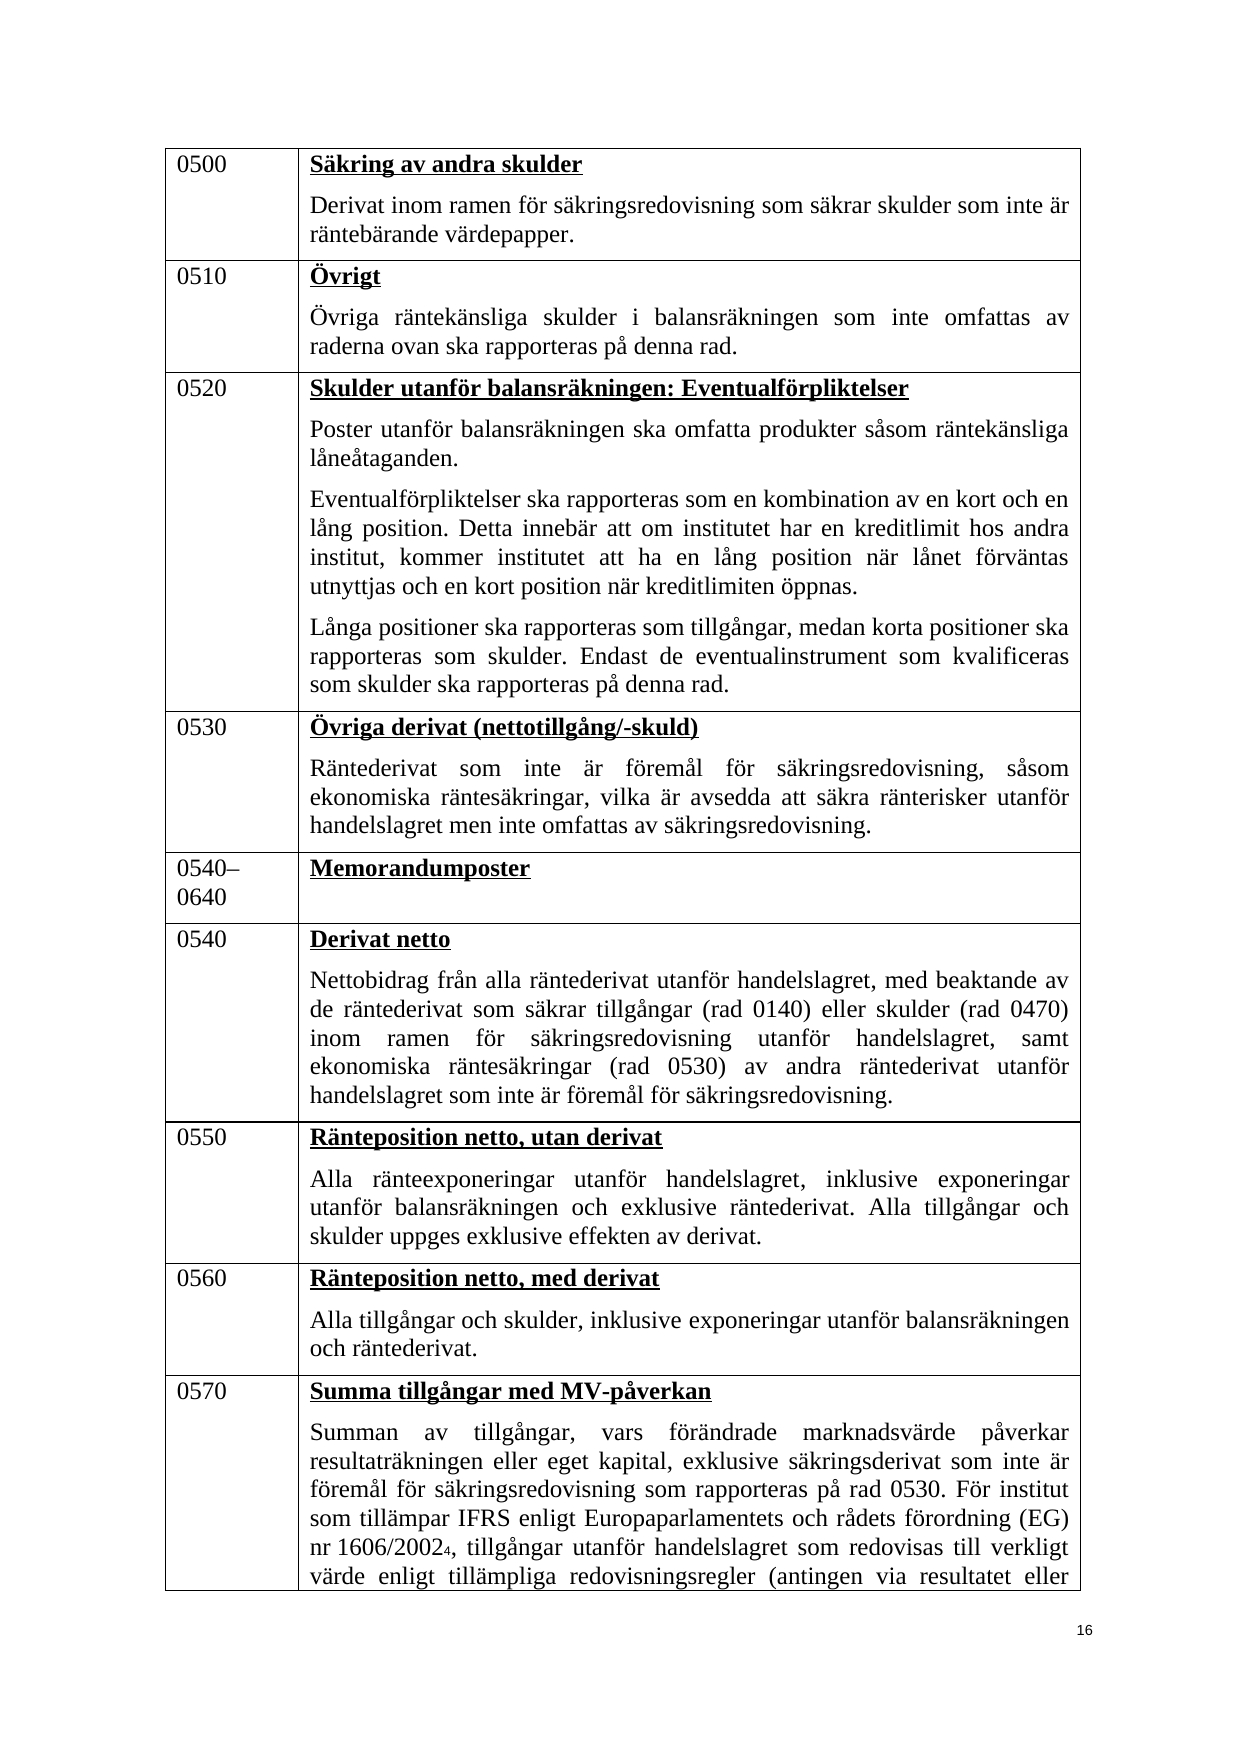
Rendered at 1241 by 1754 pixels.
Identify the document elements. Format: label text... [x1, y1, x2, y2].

table_cell Derivat netto Nettobidrag från alla räntederivat utanför handelslagret, med beaktande av de räntederivat som säkrar tillgångar (rad 0140) eller skulder (rad 0470) inom ramen för säkringsredovisning utanför handelslagret, samt ekonomiska räntesäkringar (rad 0530) av andra räntederivat utanför handelslagret som inte är föremål för säkringsredovisning. [299, 924, 1080, 1121]
table_cell 0500 [166, 149, 298, 260]
table_cell Ränteposition netto, utan derivat Alla ränteexponeringar utanför handelslagret, inklusive exponeringar utanför balansräkningen och exklusive räntederivat. Alla tillgångar och skulder uppges exklusive effekten av derivat. [299, 1123, 1080, 1262]
table_cell 0520 [166, 373, 298, 711]
table_cell Memorandumposter [299, 853, 1080, 923]
table_cell 0560 [166, 1264, 298, 1375]
table_cell Säkring av andra skulder Derivat inom ramen för säkringsredovisning som säkrar skulder som inte är räntebärande värdepapper. [299, 149, 1080, 260]
table_cell 0570 [166, 1376, 298, 1589]
table_cell 0550 [166, 1123, 298, 1262]
table_cell Ränteposition netto, med derivat Alla tillgångar och skulder, inklusive exponeringar utanför balansräkningen och räntederivat. [299, 1264, 1080, 1375]
table_cell 0540 [166, 924, 298, 1121]
table_cell Skulder utanför balansräkningen: Eventualförpliktelser Poster utanför balansräkningen ska omfatta produkter såsom räntekänsliga låneåtaganden. Eventualförpliktelser ska rapporteras som en kombination av en kort och en lång position. Detta innebär att om institutet har en kreditlimit hos andra institut, kommer institutet att ha en lång position när lånet förväntas utnyttjas och en kort position när kreditlimiten öppnas. Långa positioner ska rapporteras som tillgångar, medan korta positioner ska rapporteras som skulder. Endast de eventualinstrument som kvalificeras som skulder ska rapporteras på denna rad. [299, 373, 1080, 711]
table_cell Övrigt Övriga räntekänsliga skulder i balansräkningen som inte omfattas av raderna ovan ska rapporteras på denna rad. [299, 261, 1080, 372]
table_cell 0540–0640 [166, 853, 298, 923]
table_cell 0510 [166, 261, 298, 372]
table_cell Övriga derivat (nettotillgång/-skuld) Räntederivat som inte är föremål för säkringsredovisning, såsom ekonomiska räntesäkringar, vilka är avsedda att säkra ränterisker utanför handelslagret men inte omfattas av säkringsredovisning. [299, 712, 1080, 852]
table_cell 0530 [166, 712, 298, 852]
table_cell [299, 1376, 1080, 1589]
